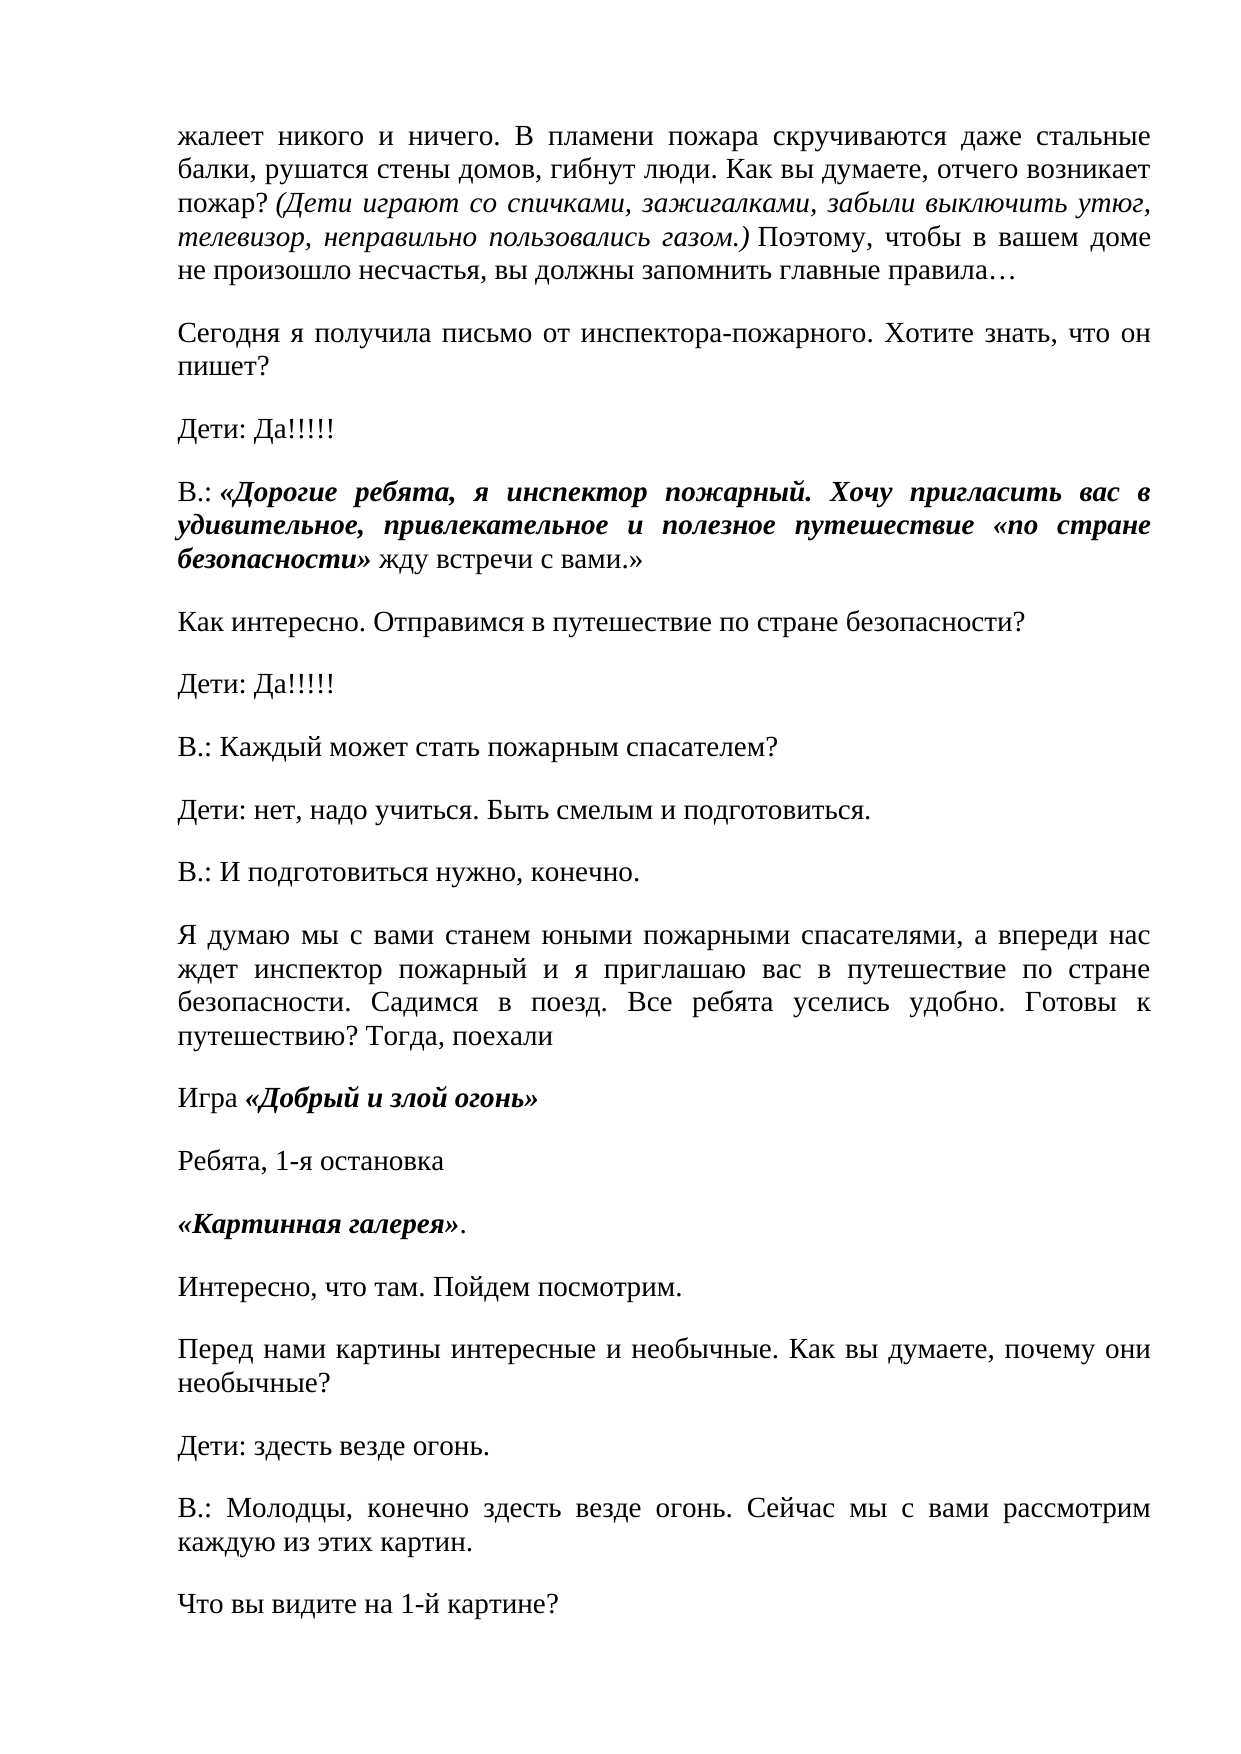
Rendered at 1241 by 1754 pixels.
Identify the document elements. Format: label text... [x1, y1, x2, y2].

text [177, 118, 1152, 286]
text Дети: здесть везде огонь. [177, 1428, 1152, 1461]
text Дети: Да!!!!! [177, 666, 1152, 700]
text «Картинная галерея». [177, 1206, 1152, 1239]
text В.: «Дорогие ребята, я инспектор пожарный. Хочу пригласить вас в удивительное, привлекательное и полезное путешествие «по стране безопасности» жду встречи с вами.» [177, 474, 1152, 574]
text Дети: нет, надо учиться. Быть смелым и подготовиться. [177, 792, 1152, 825]
text Перед нами картины интересные и необычные. Как вы думаете, почему они необычные? [177, 1331, 1152, 1398]
text Интересно, что там. Пойдем посмотрим. [177, 1269, 1152, 1302]
text Игра «Добрый и злой огонь» [177, 1081, 1152, 1114]
text Я думаю мы с вами станем юными пожарными спасателями, а впереди нас ждет инспектор пожарный и я приглашаю вас в путешествие по стране безопасности. Садимся в поезд. Все ребята уселись удобно. Готовы к путешествию? Тогда, поехали [177, 917, 1152, 1051]
text Ребята, 1-я остановка [177, 1143, 1152, 1177]
text Как интересно. Отправимся в путешествие по стране безопасности? [177, 604, 1152, 637]
text В.: Молодцы, конечно здесть везде огонь. Сейчас мы с вами рассмотрим каждую из этих картин. [177, 1490, 1152, 1557]
text В.: И подготовиться нужно, конечно. [177, 854, 1152, 888]
text Сегодня я получила письмо от инспектора-пожарного. Хотите знать, что он пишет? [177, 315, 1152, 382]
text Что вы видите на 1-й картине? [177, 1587, 1152, 1620]
text Дети: Да!!!!! [177, 411, 1152, 445]
text В.: Каждый может стать пожарным спасателем? [177, 729, 1152, 763]
